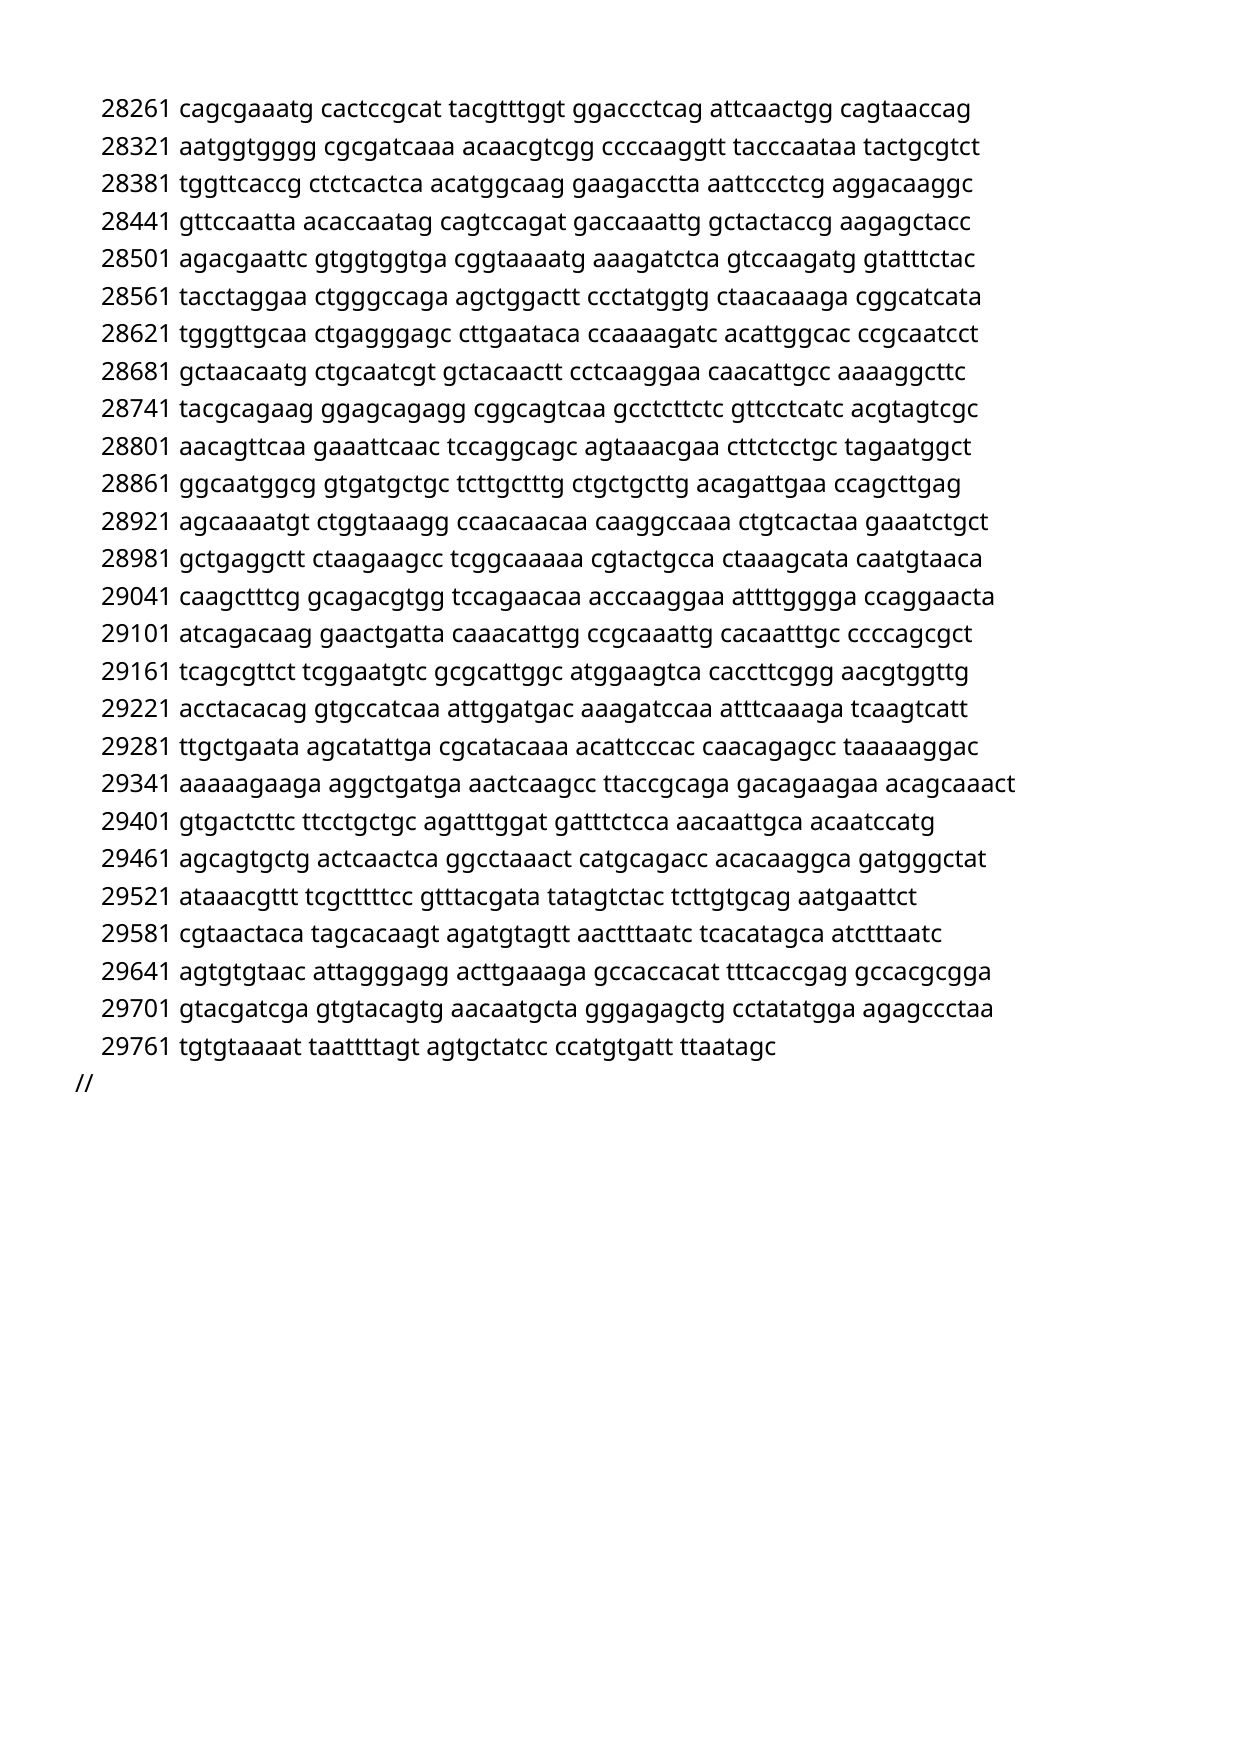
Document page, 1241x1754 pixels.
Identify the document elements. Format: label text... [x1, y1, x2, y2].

text 28741 tacgcagaag ggagcagagg cggcagtcaa gcctcttctc gttcctcatc acgtagtcgc [75, 389, 1165, 427]
text 29341 aaaaagaaga aggctgatga aactcaagcc ttaccgcaga gacagaagaa acagcaaact [75, 764, 1165, 802]
text 29161 tcagcgttct tcggaatgtc gcgcattggc atggaagtca caccttcggg aacgtggttg [75, 652, 1165, 689]
text 28561 tacctaggaa ctgggccaga agctggactt ccctatggtg ctaacaaaga cggcatcata [75, 277, 1165, 314]
text 29101 atcagacaag gaactgatta caaacattgg ccgcaaattg cacaatttgc ccccagcgct [75, 614, 1165, 652]
text 28801 aacagttcaa gaaattcaac tccaggcagc agtaaacgaa cttctcctgc tagaatggct [75, 427, 1165, 464]
text 28681 gctaacaatg ctgcaatcgt gctacaactt cctcaaggaa caacattgcc aaaaggcttc [75, 352, 1165, 389]
text 28861 ggcaatggcg gtgatgctgc tcttgctttg ctgctgcttg acagattgaa ccagcttgag [75, 464, 1165, 502]
text 29581 cgtaactaca tagcacaagt agatgtagtt aactttaatc tcacatagca atctttaatc [75, 914, 1165, 952]
text 28321 aatggtgggg cgcgatcaaa acaacgtcgg ccccaaggtt tacccaataa tactgcgtct [75, 127, 1165, 164]
text 29461 agcagtgctg actcaactca ggcctaaact catgcagacc acacaaggca gatgggctat [75, 839, 1165, 877]
text 29041 caagctttcg gcagacgtgg tccagaacaa acccaaggaa attttgggga ccaggaacta [75, 577, 1165, 614]
text 29701 gtacgatcga gtgtacagtg aacaatgcta gggagagctg cctatatgga agagccctaa [75, 989, 1165, 1027]
text 28981 gctgaggctt ctaagaagcc tcggcaaaaa cgtactgcca ctaaagcata caatgtaaca [75, 539, 1165, 577]
text 28501 agacgaattc gtggtggtga cggtaaaatg aaagatctca gtccaagatg gtatttctac [75, 239, 1165, 277]
text 29521 ataaacgttt tcgcttttcc gtttacgata tatagtctac tcttgtgcag aatgaattct [75, 877, 1165, 914]
text 28381 tggttcaccg ctctcactca acatggcaag gaagacctta aattccctcg aggacaaggc [75, 164, 1165, 202]
text 29761 tgtgtaaaat taattttagt agtgctatcc ccatgtgatt ttaatagc [75, 1027, 1165, 1064]
text 29641 agtgtgtaac attagggagg acttgaaaga gccaccacat tttcaccgag gccacgcgga [75, 952, 1165, 989]
text 28621 tgggttgcaa ctgagggagc cttgaataca ccaaaagatc acattggcac ccgcaatcct [75, 314, 1165, 352]
text 28441 gttccaatta acaccaatag cagtccagat gaccaaattg gctactaccg aagagctacc [75, 202, 1165, 239]
text // [75, 1064, 1165, 1102]
text 29401 gtgactcttc ttcctgctgc agatttggat gatttctcca aacaattgca acaatccatg [75, 802, 1165, 839]
text 29221 acctacacag gtgccatcaa attggatgac aaagatccaa atttcaaaga tcaagtcatt [75, 689, 1165, 727]
text 28921 agcaaaatgt ctggtaaagg ccaacaacaa caaggccaaa ctgtcactaa gaaatctgct [75, 502, 1165, 539]
text 29281 ttgctgaata agcatattga cgcatacaaa acattcccac caacagagcc taaaaaggac [75, 727, 1165, 764]
text 28261 cagcgaaatg cactccgcat tacgtttggt ggaccctcag attcaactgg cagtaaccag [75, 89, 1165, 127]
